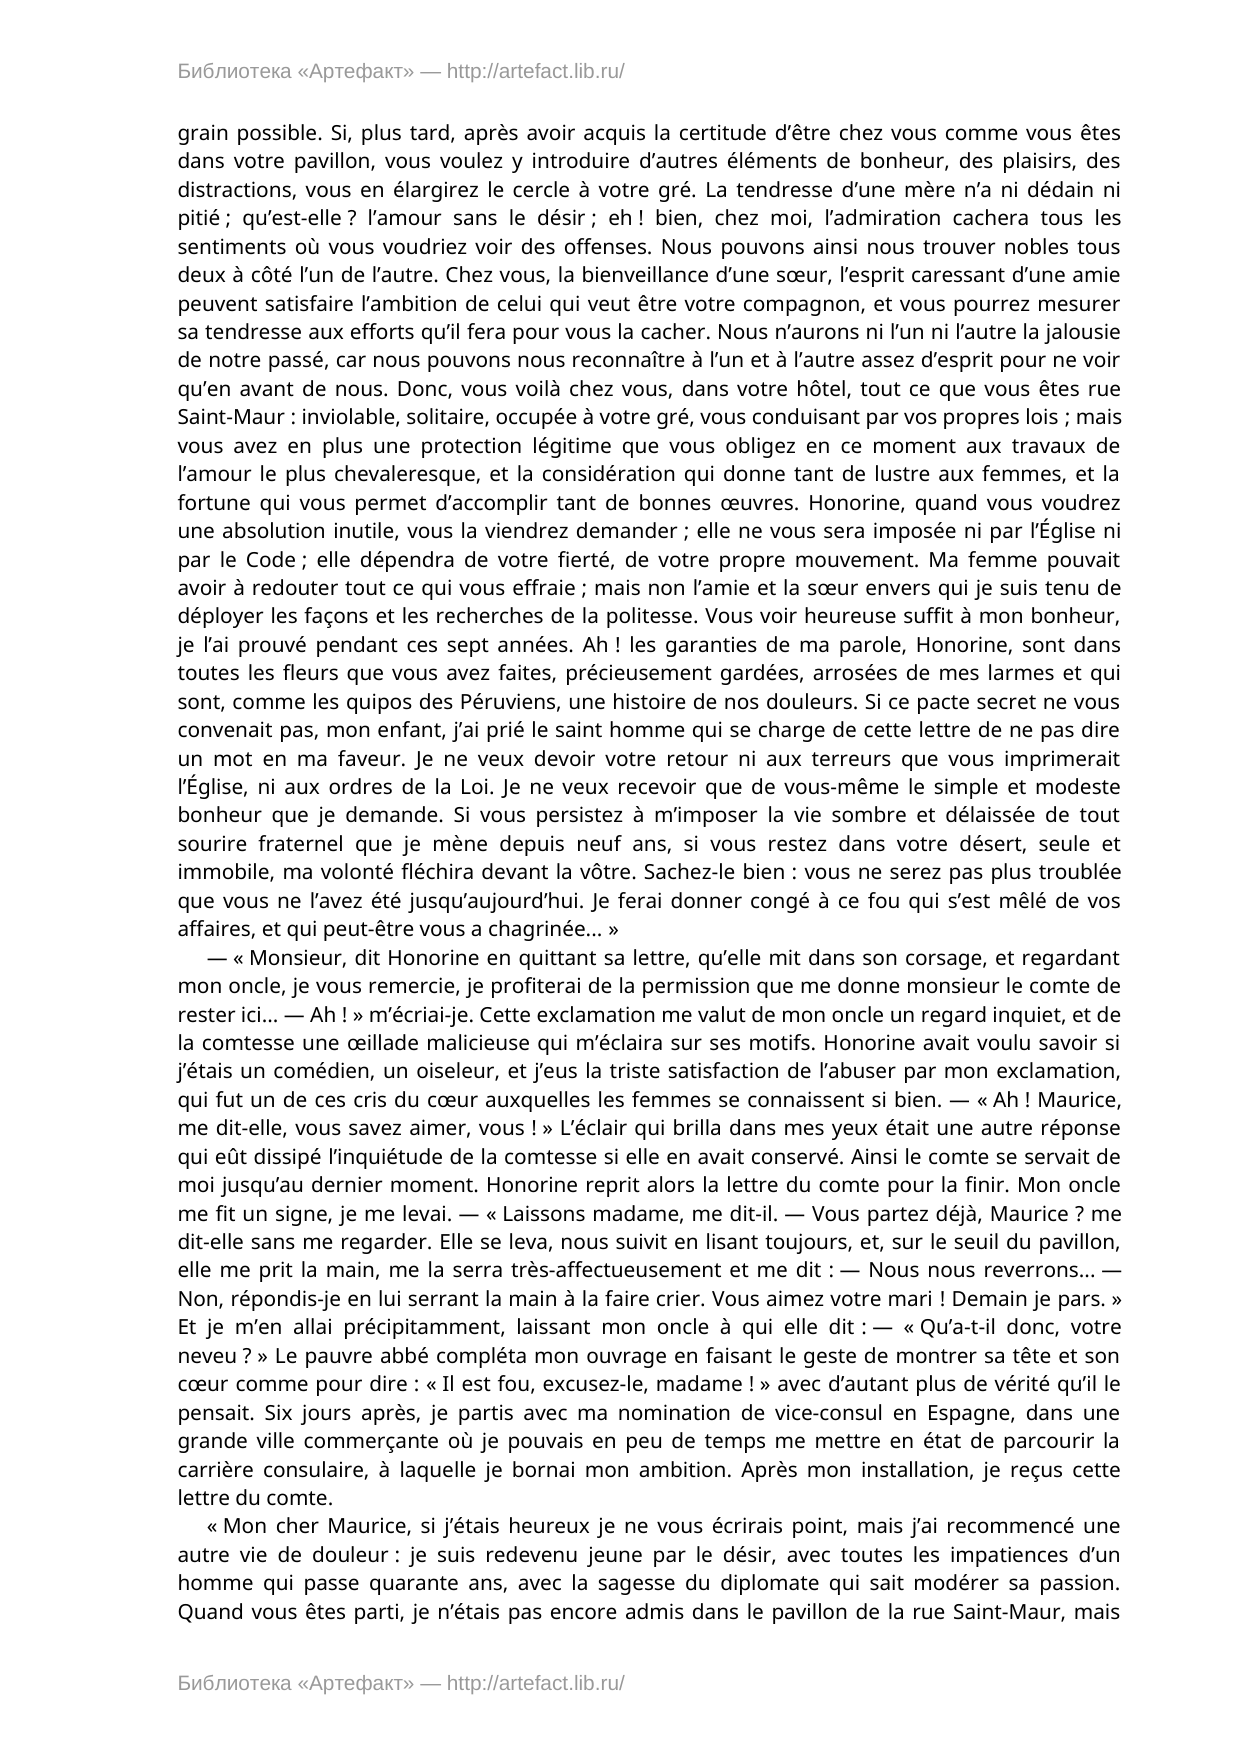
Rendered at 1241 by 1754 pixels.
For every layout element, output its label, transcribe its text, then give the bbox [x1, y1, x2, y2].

text — « Monsieur, dit Honorine en quittant sa lettre, qu’elle mit dans son corsage, et regardant mon oncle, je vous remercie, je profiterai de la permission que me donne monsieur le comte de rester ici... — Ah ! » m’écriai-je. Cette exclamation me valut de mon oncle un regard inquiet, et de la comtesse une œillade malicieuse qui m’éclaira sur ses motifs. Honorine avait voulu savoir si j’étais un comédien, un oiseleur, et j’eus la triste satisfaction de l’abuser par mon exclamation, qui fut un de ces cris du cœur auxquelles les femmes se connaissent si bien. — « Ah ! Maurice, me dit-elle, vous savez aimer, vous ! » L’éclair qui brilla dans mes yeux était une autre réponse qui eût dissipé l’inquiétude de la comtesse si elle en avait conservé. Ainsi le comte se servait de moi jusqu’au dernier moment. Honorine reprit alors la lettre du comte pour la finir. Mon oncle me fit un signe, je me levai. — « Laissons madame, me dit-il. — Vous partez déjà, Maurice ? me dit-elle sans me regarder. Elle se leva, nous suivit en lisant toujours, et, sur le seuil du pavillon, elle me prit la main, me la serra très-affectueusement et me dit : — Nous nous reverrons... — Non, répondis-je en lui serrant la main à la faire crier. Vous aimez votre mari ! Demain je pars. » Et je m’en allai précipitamment, laissant mon oncle à qui elle dit : — « Qu’a-t-il donc, votre neveu ? » Le pauvre abbé compléta mon ouvrage en faisant le geste de montrer sa tête et son cœur comme pour dire : « Il est fou, excusez-le, madame ! » avec d’autant plus de vérité qu’il le pensait. Six jours après, je partis avec ma nomination de vice-consul en Espagne, dans une grande ville commerçante où je pouvais en peu de temps me mettre en état de parcourir la carrière consulaire, à laquelle je bornai mon ambition. Après mon installation, je reçus cette lettre du comte. [177, 943, 1122, 1512]
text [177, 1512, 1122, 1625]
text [177, 118, 1122, 943]
